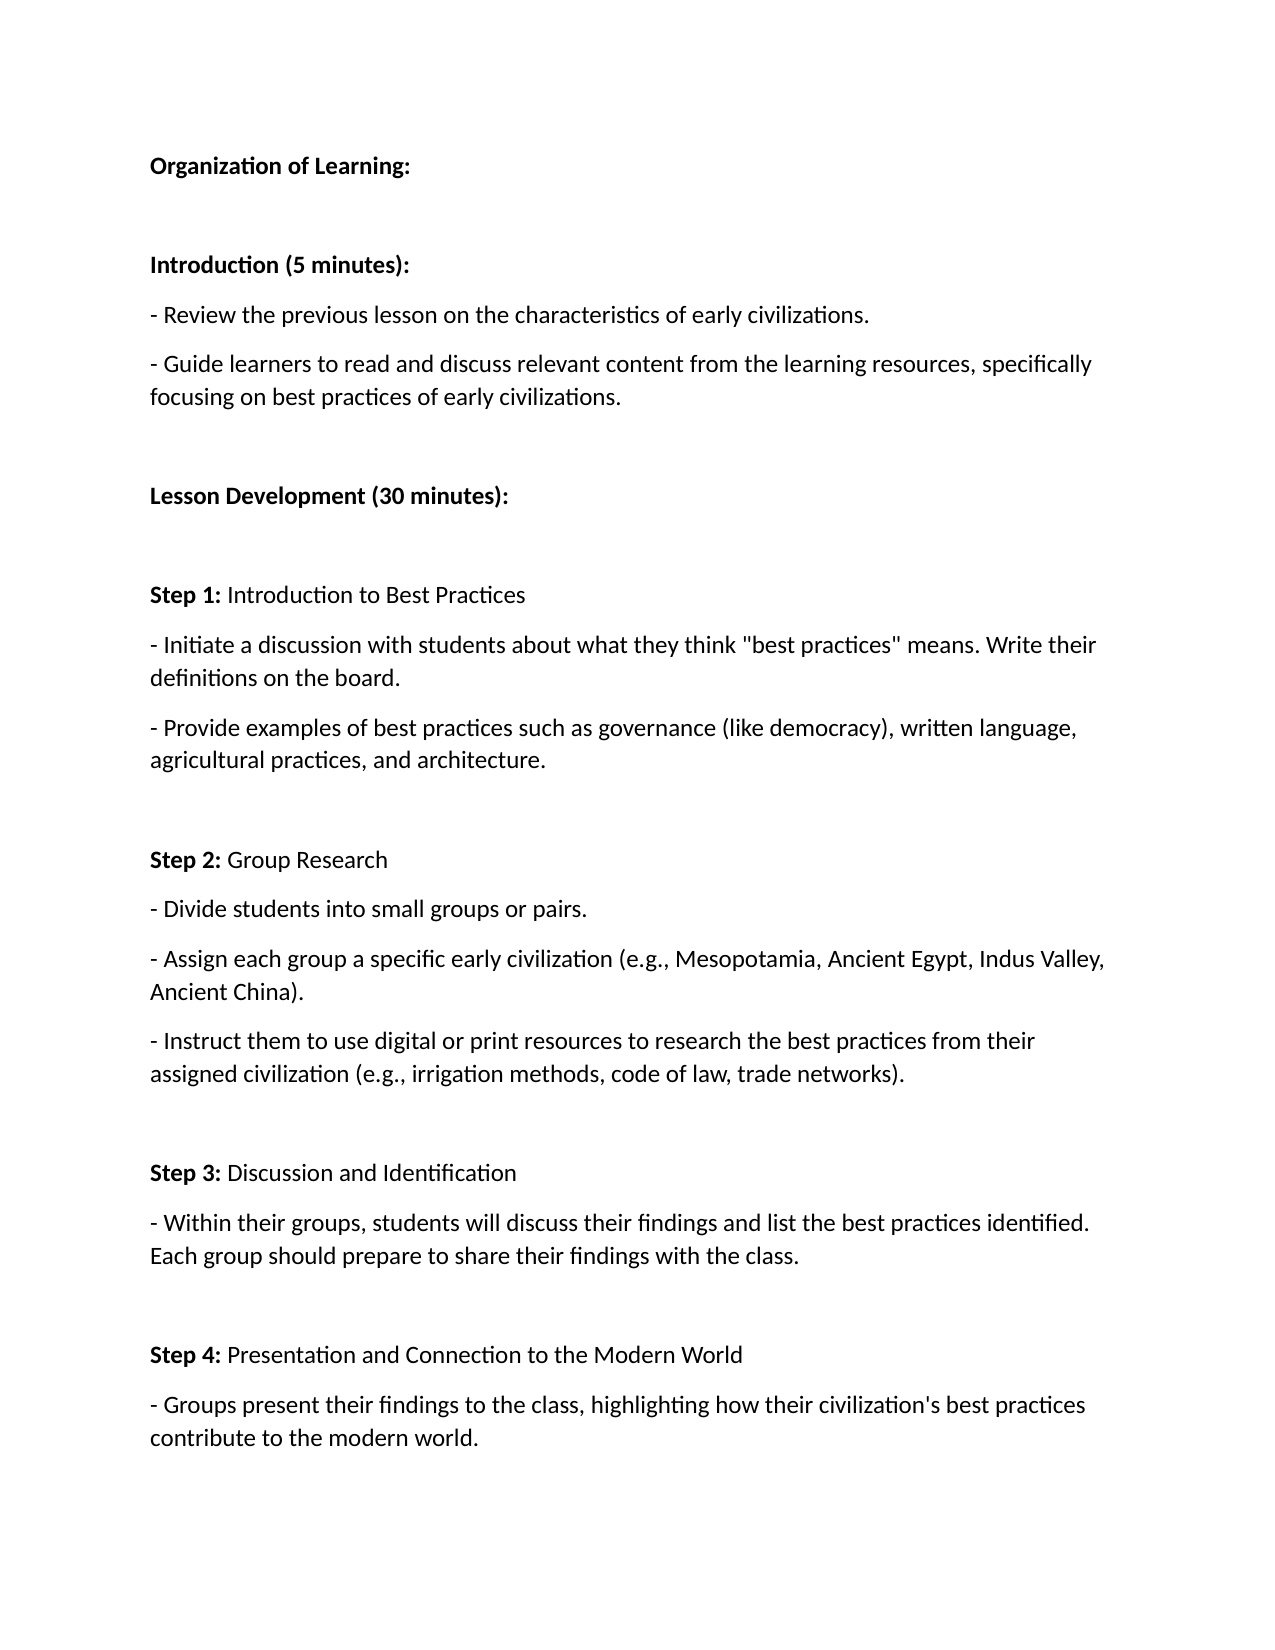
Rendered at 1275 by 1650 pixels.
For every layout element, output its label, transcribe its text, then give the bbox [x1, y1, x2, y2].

text Step 1: Introduction to Best Practices [150, 579, 1125, 610]
text Lesson Development (30 minutes): [150, 480, 1125, 511]
text - Guide learners to read and discuss relevant content from the learning resources, specifically focusing on best practices of early civilizations. [150, 348, 1125, 412]
text Step 4: Presentation and Connection to the Modern World [150, 1339, 1125, 1370]
text - Groups present their findings to the class, highlighting how their civilization's best practices contribute to the modern world. [150, 1389, 1125, 1452]
text Organization of Learning: [150, 150, 1125, 181]
text - Assign each group a specific early civilization (e.g., Mesopotamia, Ancient Egypt, Indus Valley, Ancient China). [150, 943, 1125, 1006]
text - Review the previous lesson on the characteristics of early civilizations. [150, 299, 1125, 329]
text - Divide students into small groups or pairs. [150, 893, 1125, 924]
text - Initiate a discussion with students about what they think "best practices" means. Write their definitions on the board. [150, 629, 1125, 693]
text Step 3: Discussion and Identification [150, 1157, 1125, 1188]
text Introduction (5 minutes): [150, 249, 1125, 280]
text Step 2: Group Research [150, 844, 1125, 874]
text - Provide examples of best practices such as governance (like democracy), written language, agricultural practices, and architecture. [150, 712, 1125, 775]
text - Within their groups, students will discuss their findings and list the best practices identified. Each group should prepare to share their findings with the class. [150, 1207, 1125, 1271]
text - Instruct them to use digital or print resources to research the best practices from their assigned civilization (e.g., irrigation methods, code of law, trade networks). [150, 1025, 1125, 1089]
